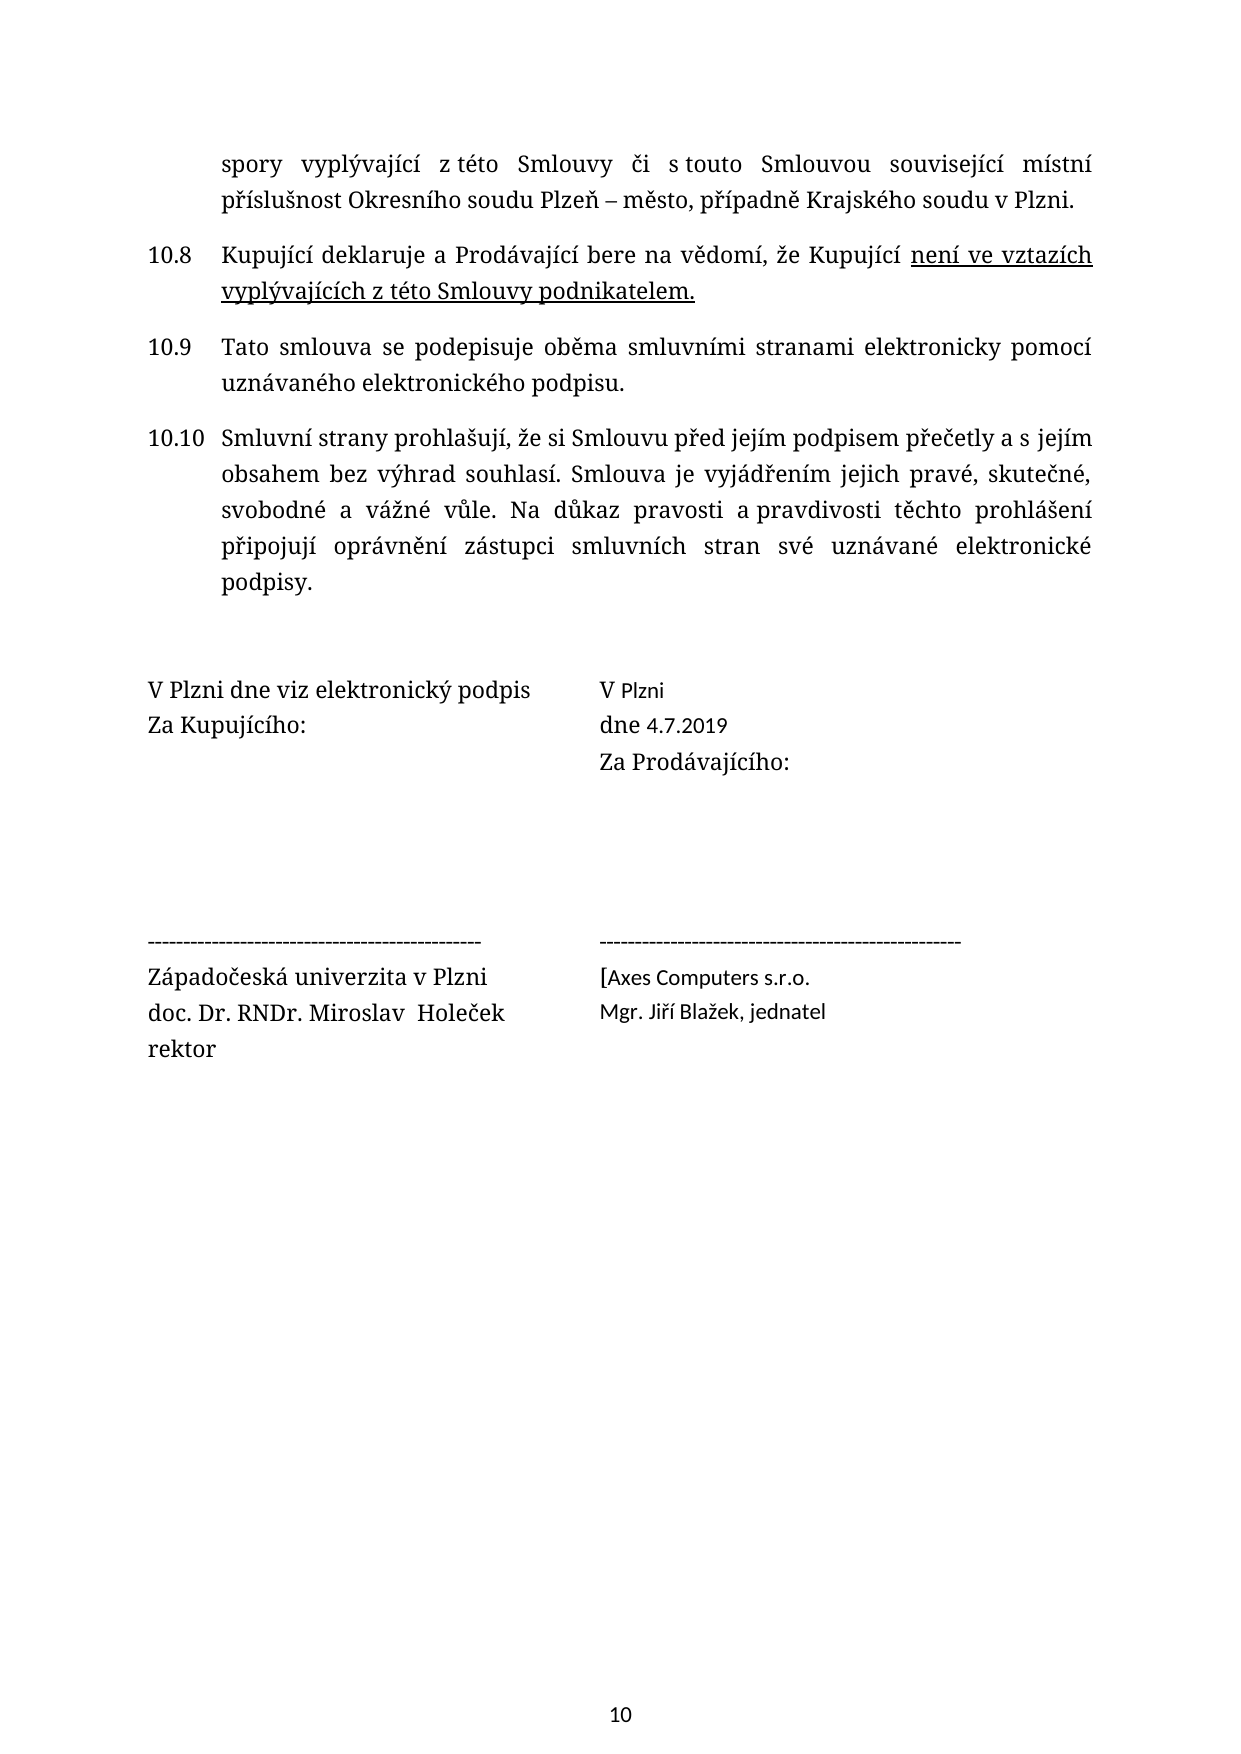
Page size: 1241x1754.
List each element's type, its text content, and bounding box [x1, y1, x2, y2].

table_header V Plzni dne viz elektronický podpis Za Kupujícího: ----------------------------------------------- Západočeská univerzita v Plzni doc. Dr. RNDr. Miroslav Holeček rektor [136, 674, 588, 1068]
text 10.10 Smluvní strany prohlašují, že si Smlouvu před jejím podpisem přečetly a s jejím obsahem bez výhrad souhlasí. Smlouva je vyjádřením jejich pravé, skutečné, svobodné a vážné vůle. Na důkaz pravosti a pravdivosti těchto prohlášení připojují oprávnění zástupci smluvních stran své uznávané elektronické podpisy. [148, 422, 1093, 597]
text 10.8 Kupující deklaruje a Prodávající bere na vědomí, že Kupující není ve vztazích vyplývajících z této Smlouvy podnikatelem. [148, 239, 1093, 306]
text 10.9 Tato smlouva se podepisuje oběma smluvními stranami elektronicky pomocí uznávaného elektronického podpisu. [148, 331, 1093, 398]
table_header V Plzni dne 4.7.2019 Za Prodávajícího: --------------------------------------------------- [Axes Computers s.r.o. Mgr. Jiří Blažek, jednatel [588, 674, 1040, 1068]
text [148, 148, 1093, 215]
